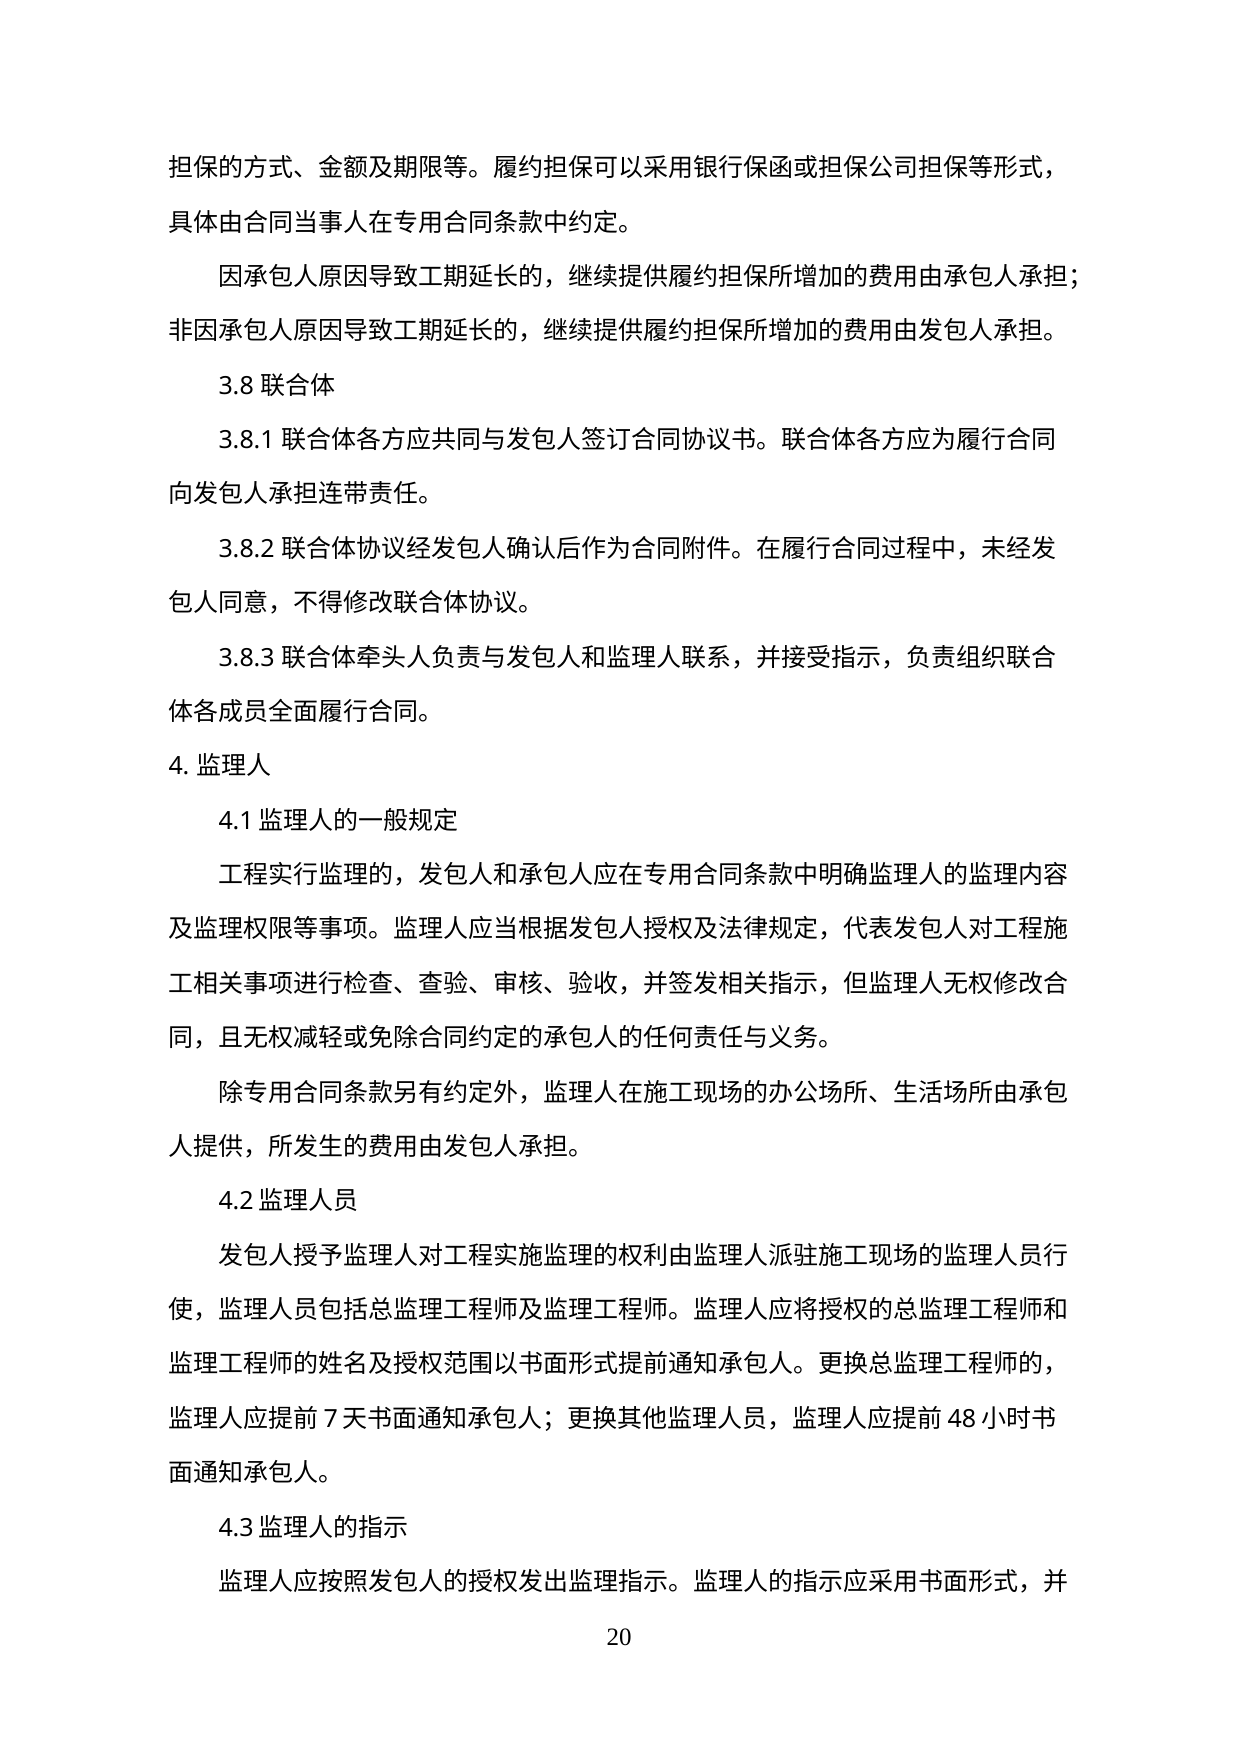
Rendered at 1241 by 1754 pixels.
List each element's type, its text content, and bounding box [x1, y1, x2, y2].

text 除专用合同条款另有约定外，监理人在施工现场的办公场所、生活场所由承包人提供，所发生的费用由发包人承担。 [168, 1072, 1069, 1163]
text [168, 1561, 1069, 1598]
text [168, 148, 1069, 238]
text 3.8.3 联合体牵头人负责与发包人和监理人联系，并接受指示，负责组织联合体各成员全面履行合同。 [168, 637, 1069, 728]
text 3.8.1 联合体各方应共同与发包人签订合同协议书。联合体各方应为履行合同向发包人承担连带责任。 [168, 419, 1069, 510]
text 4.2监理人员 [168, 1181, 1069, 1217]
text 因承包人原因导致工期延长的，继续提供履约担保所增加的费用由承包人承担；非因承包人原因导致工期延长的，继续提供履约担保所增加的费用由发包人承担。 [168, 256, 1069, 347]
text 4. 监理人 [168, 746, 1069, 782]
text 4.3监理人的指示 [168, 1507, 1069, 1543]
text 发包人授予监理人对工程实施监理的权利由监理人派驻施工现场的监理人员行使，监理人员包括总监理工程师及监理工程师。监理人应将授权的总监理工程师和监理工程师的姓名及授权范围以书面形式提前通知承包人。更换总监理工程师的，监理人应提前7天书面通知承包人；更换其他监理人员，监理人应提前48小时书面通知承包人。 [168, 1235, 1069, 1489]
text 工程实行监理的，发包人和承包人应在专用合同条款中明确监理人的监理内容及监理权限等事项。监理人应当根据发包人授权及法律规定，代表发包人对工程施工相关事项进行检查、查验、审核、验收，并签发相关指示，但监理人无权修改合同，且无权减轻或免除合同约定的承包人的任何责任与义务。 [168, 854, 1069, 1054]
text 3.8.2 联合体协议经发包人确认后作为合同附件。在履行合同过程中，未经发包人同意，不得修改联合体协议。 [168, 528, 1069, 619]
text 3.8 联合体 [168, 365, 1069, 401]
text 4.1监理人的一般规定 [168, 800, 1069, 836]
